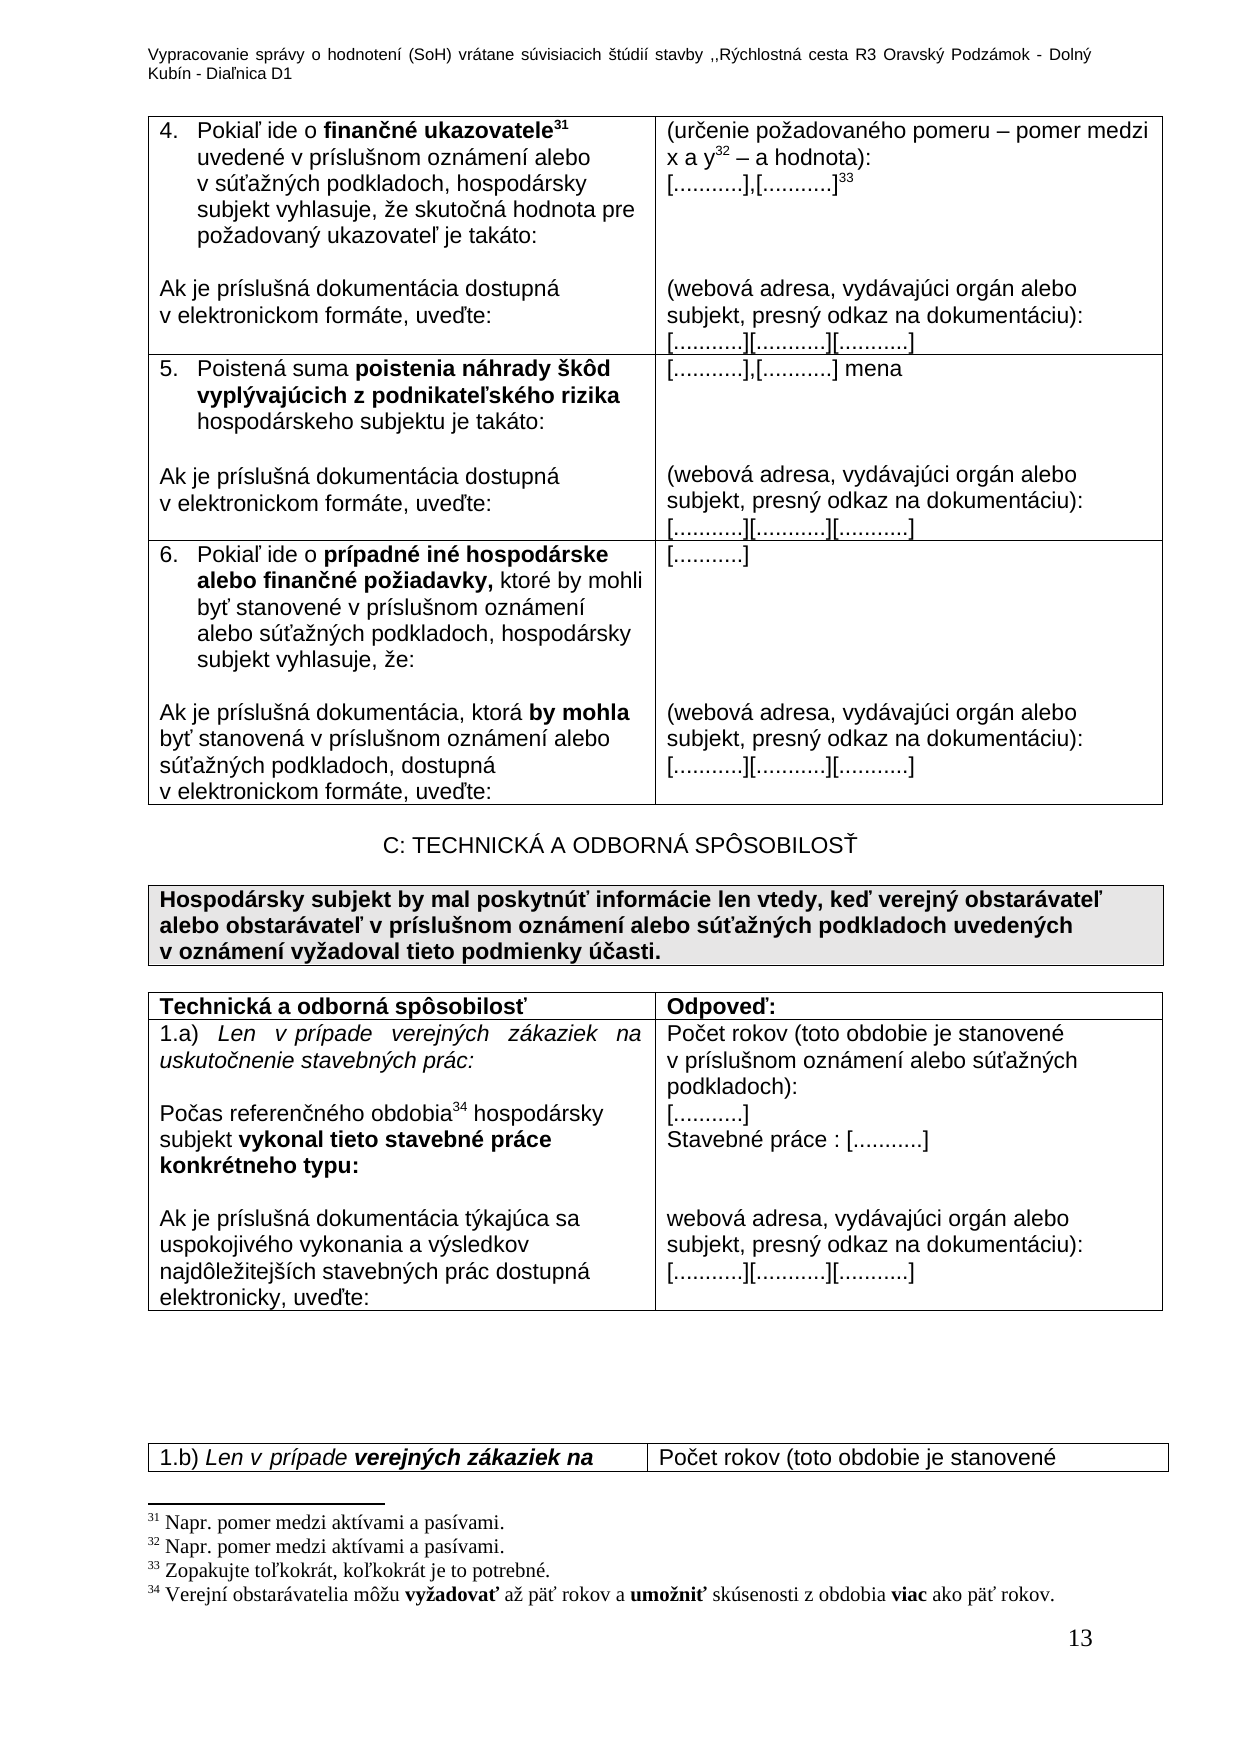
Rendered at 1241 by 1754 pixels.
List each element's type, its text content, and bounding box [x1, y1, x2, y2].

table_cell Poistená suma poistenia náhrady škôd vyplývajúcich z podnikateľského rizika hospodárskeho subjektu je takáto: Ak je príslušná dokumentácia dostupná v elektronickom formáte, uveďte: [149, 355, 655, 540]
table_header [648, 1444, 1168, 1471]
table_header Odpoveď: [656, 993, 1162, 1019]
table_cell Počet rokov (toto obdobie je stanovené v príslušnom oznámení alebo súťažných podkladoch): [...........] Stavebné práce : [...........] webová adresa, vydávajúci orgán alebo subjekt, presný odkaz na dokumentáciu): [...........][...........][...........] [656, 1020, 1162, 1310]
table_cell 1.a) Len v prípade verejných zákaziek na uskutočnenie stavebných prác: Počas referenčného obdobia hospodársky subjekt vykonal tieto stavebné práce konkrétneho typu: Ak je príslušná dokumentácia týkajúca sa uspokojivého vykonania a výsledkov najdôležitejších stavebných prác dostupná elektronicky, uveďte: [149, 1020, 655, 1310]
table_cell [...........] (webová adresa, vydávajúci orgán alebo subjekt, presný odkaz na dokumentáciu): [...........][...........][...........] [656, 541, 1162, 804]
table_header Hospodársky subjekt by mal poskytnúť informácie len vtedy, keď verejný obstarávateľ alebo obstarávateľ v príslušnom oznámení alebo súťažných podkladoch uvedených v oznámení vyžadoval tieto podmienky účasti. [149, 886, 1163, 964]
table_cell Pokiaľ ide o prípadné iné hospodárske alebo finančné požiadavky, ktoré by mohli byť stanovené v príslušnom oznámení alebo súťažných podkladoch, hospodársky subjekt vyhlasuje, že: Ak je príslušná dokumentácia, ktorá by mohla byť stanovená v príslušnom oznámení alebo súťažných podkladoch, dostupná v elektronickom formáte, uveďte: [149, 541, 655, 804]
text C: TECHNICKÁ A ODBORNÁ SPÔSOBILOSŤ [148, 832, 1093, 858]
table_header Technická a odborná spôsobilosť [149, 993, 655, 1019]
table_header Pokiaľ ide o finančné ukazovatele uvedené v príslušnom oznámení alebo v súťažných podkladoch, hospodársky subjekt vyhlasuje, že skutočná hodnota pre požadovaný ukazovateľ je takáto: Ak je príslušná dokumentácia dostupná v elektronickom formáte, uveďte: [149, 117, 655, 354]
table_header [149, 1444, 647, 1471]
table_cell [...........],[...........] mena (webová adresa, vydávajúci orgán alebo subjekt, presný odkaz na dokumentáciu): [...........][...........][...........] [656, 355, 1162, 540]
table_header (určenie požadovaného pomeru – pomer medzi x a y – a hodnota): [...........],[...........] (webová adresa, vydávajúci orgán alebo subjekt, presný odkaz na dokumentáciu): [...........][...........][...........] [656, 117, 1162, 354]
